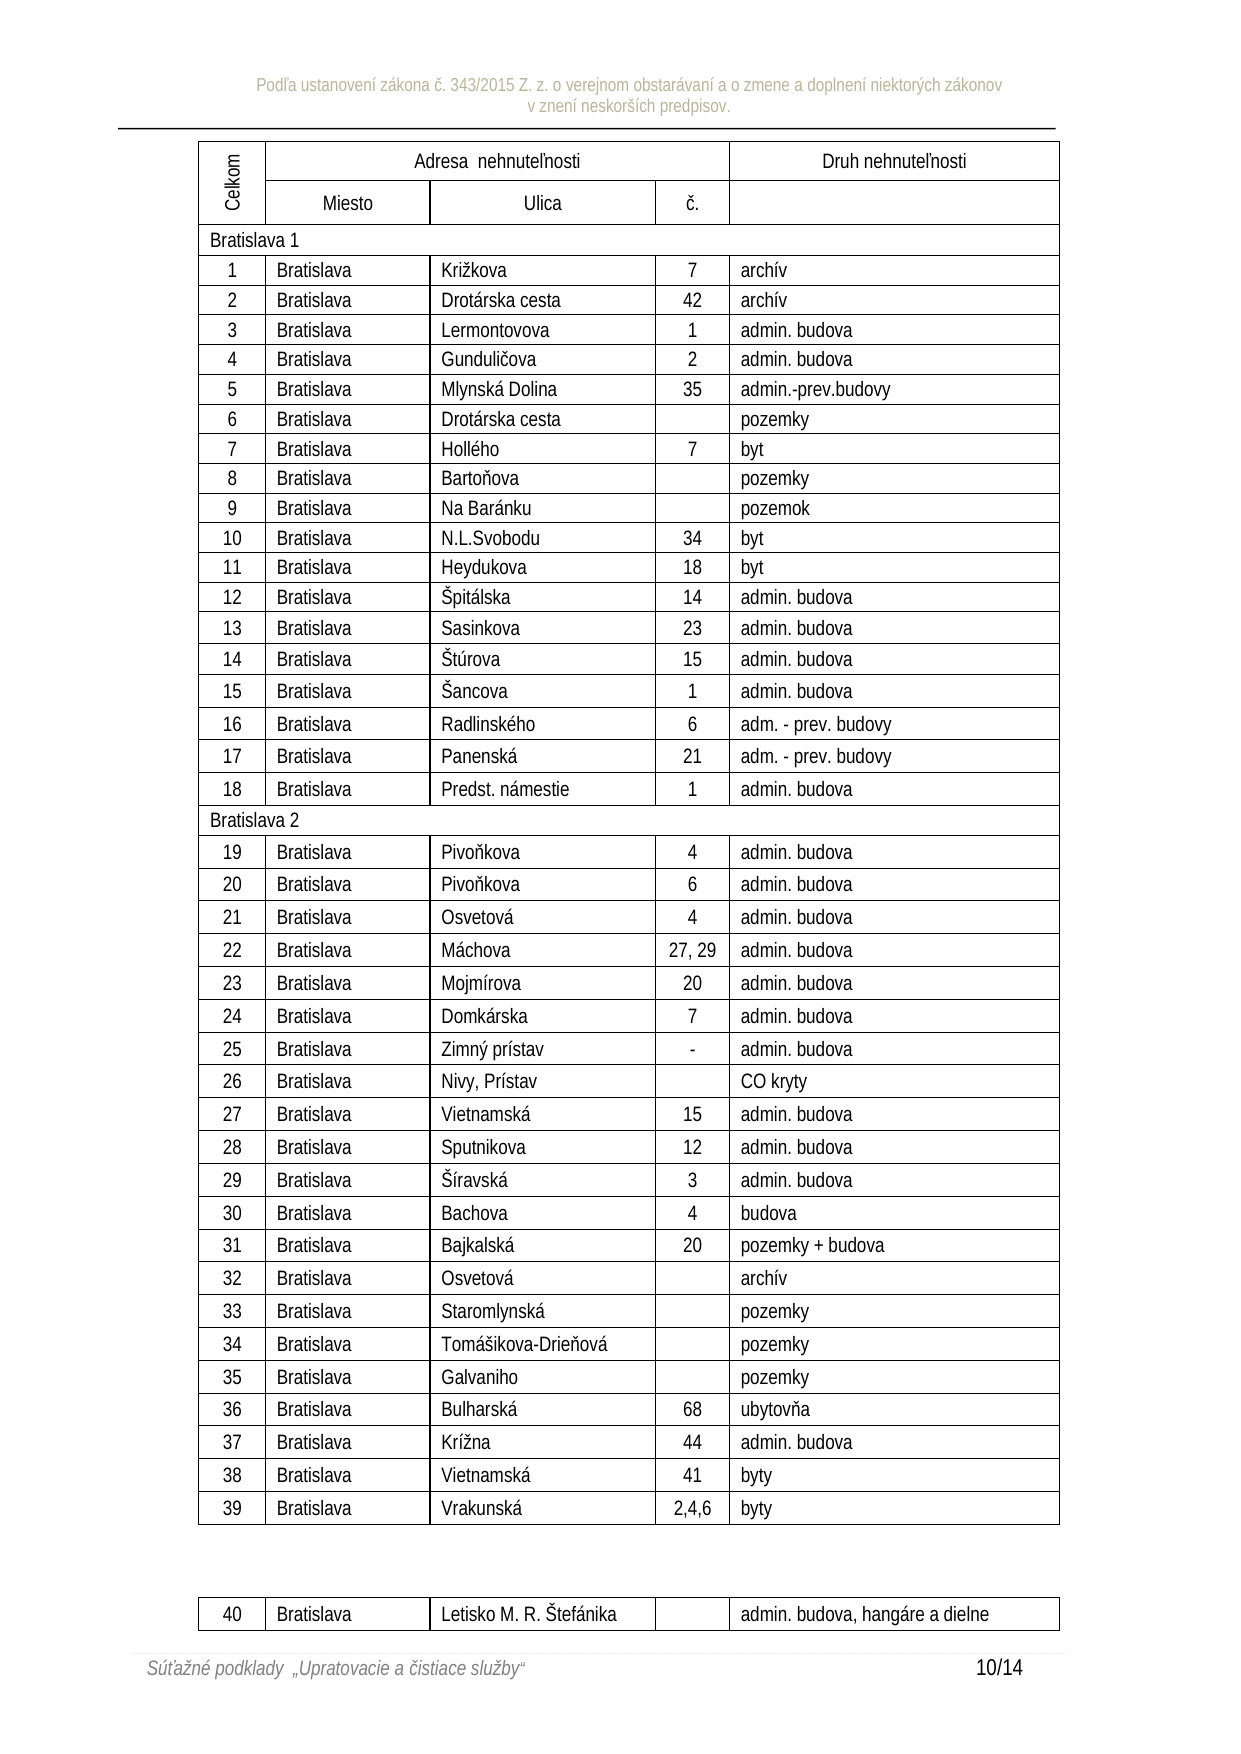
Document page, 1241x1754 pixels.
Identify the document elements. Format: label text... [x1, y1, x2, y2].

table_cell admin. budova [730, 345, 1059, 374]
table_cell Bratislava [266, 675, 429, 707]
table_cell Bratislava [266, 934, 429, 966]
table_cell 34 [656, 523, 729, 552]
table_cell Druh nehnuteľnosti [730, 142, 1059, 180]
table_cell 7 [656, 256, 729, 285]
table_cell 4 [199, 345, 265, 374]
table_cell 15 [656, 1098, 729, 1130]
table_cell 28 [199, 1131, 265, 1163]
table_cell 2,4,6 [656, 1492, 729, 1524]
table_cell 29 [199, 1164, 265, 1196]
table_cell 4 [656, 901, 729, 933]
table_cell Bratislava [266, 434, 429, 463]
table_cell 18 [656, 553, 729, 582]
table_cell 38 [199, 1459, 265, 1491]
table_cell Mlynská Dolina [431, 375, 655, 403]
table_cell Celkom [199, 142, 265, 224]
table_cell admin. budova [730, 1426, 1059, 1458]
table_cell Vietnamská [431, 1459, 655, 1491]
table_cell Bratislava [266, 1394, 429, 1425]
table_cell 11 [199, 553, 265, 582]
table_cell Bratislava [266, 345, 429, 374]
table_header Letisko M. R. Štefánika [431, 1598, 655, 1630]
table_cell Drotárska cesta [431, 286, 655, 314]
table_cell Bratislava [266, 315, 429, 344]
table_cell Predst. námestie [431, 773, 655, 805]
table_cell 12 [656, 1131, 729, 1163]
table_cell Bratislava [266, 1197, 429, 1228]
table_cell Bulharská [431, 1394, 655, 1425]
table_cell Bratislava [266, 1262, 429, 1294]
table_cell [656, 494, 729, 522]
table_cell 9 [199, 494, 265, 522]
table_cell 31 [199, 1230, 265, 1261]
table_cell 6 [199, 405, 265, 433]
table_cell 68 [656, 1394, 729, 1425]
table_cell 7 [199, 434, 265, 463]
table_cell 35 [199, 1361, 265, 1392]
table_cell Panenská [431, 740, 655, 772]
table_header Bratislava [266, 1598, 429, 1630]
table_cell 20 [656, 967, 729, 999]
table_cell [656, 464, 729, 492]
table_cell 17 [199, 740, 265, 772]
table_cell byty [730, 1492, 1059, 1524]
table_header 40 [199, 1598, 265, 1630]
table_cell Adresa nehnuteľnosti [266, 142, 729, 180]
table_cell Sputnikova [431, 1131, 655, 1163]
table_cell Bratislava 1 [199, 225, 1059, 255]
table_cell 6 [656, 708, 729, 739]
table_cell Bartoňova [431, 464, 655, 492]
table_cell Bratislava [266, 1131, 429, 1163]
table_cell Heydukova [431, 553, 655, 582]
table_cell [656, 1065, 729, 1097]
table_cell Bratislava [266, 773, 429, 805]
table_cell Gunduličova [431, 345, 655, 374]
table_cell admin.-prev.budovy [730, 375, 1059, 403]
table_cell 12 [199, 583, 265, 611]
table_cell pozemky [730, 1361, 1059, 1392]
table_cell Pivoňkova [431, 836, 655, 867]
table_cell 1 [199, 256, 265, 285]
table_cell Bratislava [266, 1426, 429, 1458]
table_cell 20 [199, 869, 265, 900]
table_cell [656, 405, 729, 433]
table_cell Špitálska [431, 583, 655, 611]
table_cell admin. budova [730, 869, 1059, 900]
table_cell Bratislava [266, 967, 429, 999]
table_cell archív [730, 1262, 1059, 1294]
table_cell [656, 1361, 729, 1392]
table_cell Bratislava [266, 708, 429, 739]
table_cell Bratislava [266, 464, 429, 492]
table_cell Šancova [431, 675, 655, 707]
table_cell admin. budova [730, 315, 1059, 344]
table_cell 44 [656, 1426, 729, 1458]
table_cell [656, 1295, 729, 1327]
table_cell 7 [656, 434, 729, 463]
table_cell Štúrova [431, 644, 655, 674]
table_cell 21 [656, 740, 729, 772]
table_cell 23 [199, 967, 265, 999]
table_cell admin. budova [730, 1033, 1059, 1064]
table_cell Zimný prístav [431, 1033, 655, 1064]
table_cell Bratislava [266, 1328, 429, 1360]
table_cell Mojmírova [431, 967, 655, 999]
table_cell 42 [656, 286, 729, 314]
table_cell adm. - prev. budovy [730, 740, 1059, 772]
table_cell Osvetová [431, 1262, 655, 1294]
table_cell 18 [199, 773, 265, 805]
table_cell Miesto [266, 181, 429, 224]
table_cell byt [730, 434, 1059, 463]
table_cell Radlinského [431, 708, 655, 739]
table_cell 21 [199, 901, 265, 933]
table_cell Bratislava [266, 901, 429, 933]
table_cell Bratislava [266, 256, 429, 285]
table_cell Bratislava [266, 1295, 429, 1327]
table_cell Vietnamská [431, 1098, 655, 1130]
table_cell - [656, 1033, 729, 1064]
table_cell 1 [656, 675, 729, 707]
table_cell Bratislava [266, 1361, 429, 1392]
table_cell admin. budova [730, 675, 1059, 707]
table_cell Bratislava [266, 1492, 429, 1524]
table_cell 32 [199, 1262, 265, 1294]
table_cell 6 [656, 869, 729, 900]
table_header admin. budova, hangáre a dielne [730, 1598, 1059, 1630]
table_cell N.L.Svobodu [431, 523, 655, 552]
table_cell 33 [199, 1295, 265, 1327]
table_cell 1 [656, 773, 729, 805]
table_cell Pivoňkova [431, 869, 655, 900]
table_cell 3 [199, 315, 265, 344]
table_cell Krížna [431, 1426, 655, 1458]
table_cell Bratislava [266, 1033, 429, 1064]
table_cell Bratislava [266, 494, 429, 522]
table_cell Bratislava [266, 1230, 429, 1261]
table_cell Bratislava [266, 836, 429, 867]
table_cell Osvetová [431, 901, 655, 933]
table_cell Tomášikova-Drieňová [431, 1328, 655, 1360]
table_cell 10 [199, 523, 265, 552]
table_cell Bratislava [266, 286, 429, 314]
table_cell 35 [656, 375, 729, 403]
table_header [656, 1598, 729, 1630]
table_cell admin. budova [730, 1164, 1059, 1196]
table_cell [656, 1328, 729, 1360]
table_cell 24 [199, 1000, 265, 1032]
table_cell admin. budova [730, 583, 1059, 611]
table_cell [730, 181, 1059, 224]
table_cell č. [656, 181, 729, 224]
table_cell 30 [199, 1197, 265, 1228]
table_cell byt [730, 523, 1059, 552]
table_cell CO kryty [730, 1065, 1059, 1097]
table_cell 23 [656, 612, 729, 642]
table_cell pozemok [730, 494, 1059, 522]
table_cell Šíravská [431, 1164, 655, 1196]
table_cell Bratislava [266, 375, 429, 403]
table_cell pozemky [730, 1328, 1059, 1360]
table_cell pozemky [730, 405, 1059, 433]
table_cell Sasinkova [431, 612, 655, 642]
table_cell 16 [199, 708, 265, 739]
table_cell Domkárska [431, 1000, 655, 1032]
table_cell 7 [656, 1000, 729, 1032]
table_cell 39 [199, 1492, 265, 1524]
table_cell 5 [199, 375, 265, 403]
table_cell admin. budova [730, 901, 1059, 933]
table_cell Drotárska cesta [431, 405, 655, 433]
table_cell 4 [656, 1197, 729, 1228]
table_cell 19 [199, 836, 265, 867]
table_cell Vrakunská [431, 1492, 655, 1524]
table_cell pozemky + budova [730, 1230, 1059, 1261]
table_cell adm. - prev. budovy [730, 708, 1059, 739]
table_cell Bratislava [266, 740, 429, 772]
table_cell Križkova [431, 256, 655, 285]
table_cell 25 [199, 1033, 265, 1064]
table_cell admin. budova [730, 612, 1059, 642]
table_cell 4 [656, 836, 729, 867]
table_cell Bratislava [266, 1065, 429, 1097]
table_cell Bachova [431, 1197, 655, 1228]
table_cell admin. budova [730, 644, 1059, 674]
table_cell Galvaniho [431, 1361, 655, 1392]
table_cell pozemky [730, 1295, 1059, 1327]
table_cell Bajkalská [431, 1230, 655, 1261]
table_cell Ulica [431, 181, 655, 224]
table_cell 1 [656, 315, 729, 344]
table_cell admin. budova [730, 1000, 1059, 1032]
table_cell 8 [199, 464, 265, 492]
table_cell archív [730, 286, 1059, 314]
table_cell Bratislava [266, 1164, 429, 1196]
table_cell 13 [199, 612, 265, 642]
table_cell [656, 1262, 729, 1294]
table_cell 26 [199, 1065, 265, 1097]
table_cell admin. budova [730, 773, 1059, 805]
table_cell pozemky [730, 464, 1059, 492]
table_cell 27 [199, 1098, 265, 1130]
table_cell 41 [656, 1459, 729, 1491]
table_cell byt [730, 553, 1059, 582]
table_cell Hollého [431, 434, 655, 463]
table_cell 15 [656, 644, 729, 674]
table_cell 27, 29 [656, 934, 729, 966]
table_cell Bratislava [266, 405, 429, 433]
table_cell 3 [656, 1164, 729, 1196]
table_cell 36 [199, 1394, 265, 1425]
table_cell Bratislava [266, 1098, 429, 1130]
table_cell Bratislava [266, 612, 429, 642]
table_cell admin. budova [730, 1131, 1059, 1163]
table_cell 2 [656, 345, 729, 374]
table_cell Máchova [431, 934, 655, 966]
table_cell Na Baránku [431, 494, 655, 522]
table_cell ubytovňa [730, 1394, 1059, 1425]
table_cell Bratislava [266, 583, 429, 611]
table_cell admin. budova [730, 967, 1059, 999]
table_cell admin. budova [730, 836, 1059, 867]
table_cell Staromlynská [431, 1295, 655, 1327]
table_cell Lermontovova [431, 315, 655, 344]
table_cell archív [730, 256, 1059, 285]
table_cell 2 [199, 286, 265, 314]
table_cell 34 [199, 1328, 265, 1360]
table_cell 14 [656, 583, 729, 611]
table_cell Bratislava [266, 523, 429, 552]
table_cell 15 [199, 675, 265, 707]
table_cell 20 [656, 1230, 729, 1261]
table_cell Bratislava [266, 869, 429, 900]
table_cell Nivy, Prístav [431, 1065, 655, 1097]
table_cell Bratislava [266, 1459, 429, 1491]
table_cell Bratislava 2 [199, 806, 1059, 835]
table_cell Bratislava [266, 1000, 429, 1032]
table_cell 37 [199, 1426, 265, 1458]
table_cell admin. budova [730, 1098, 1059, 1130]
table_cell budova [730, 1197, 1059, 1228]
table_cell admin. budova [730, 934, 1059, 966]
table_cell 14 [199, 644, 265, 674]
table_cell 22 [199, 934, 265, 966]
table_cell Bratislava [266, 644, 429, 674]
table_cell byty [730, 1459, 1059, 1491]
table_cell Bratislava [266, 553, 429, 582]
